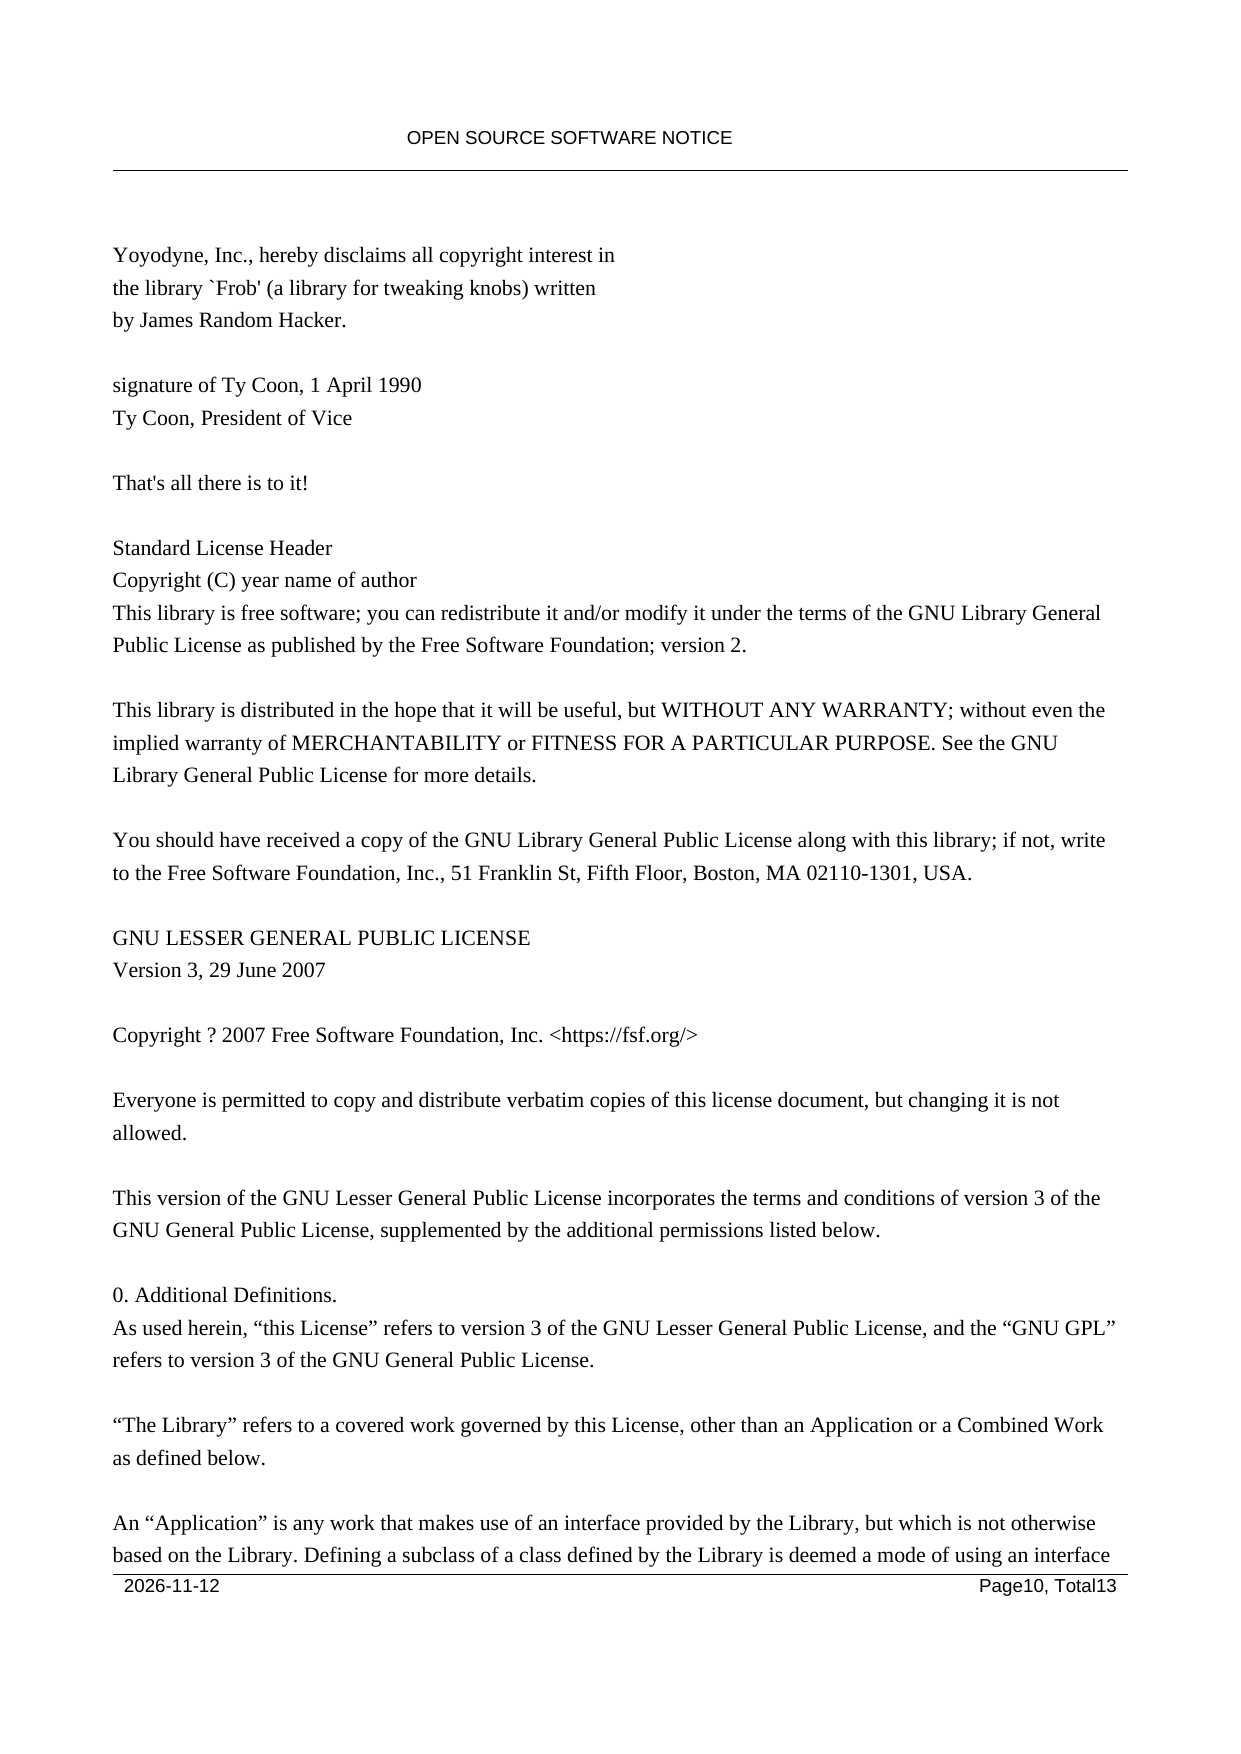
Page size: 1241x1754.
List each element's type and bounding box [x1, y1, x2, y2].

text [112, 206, 1128, 1571]
